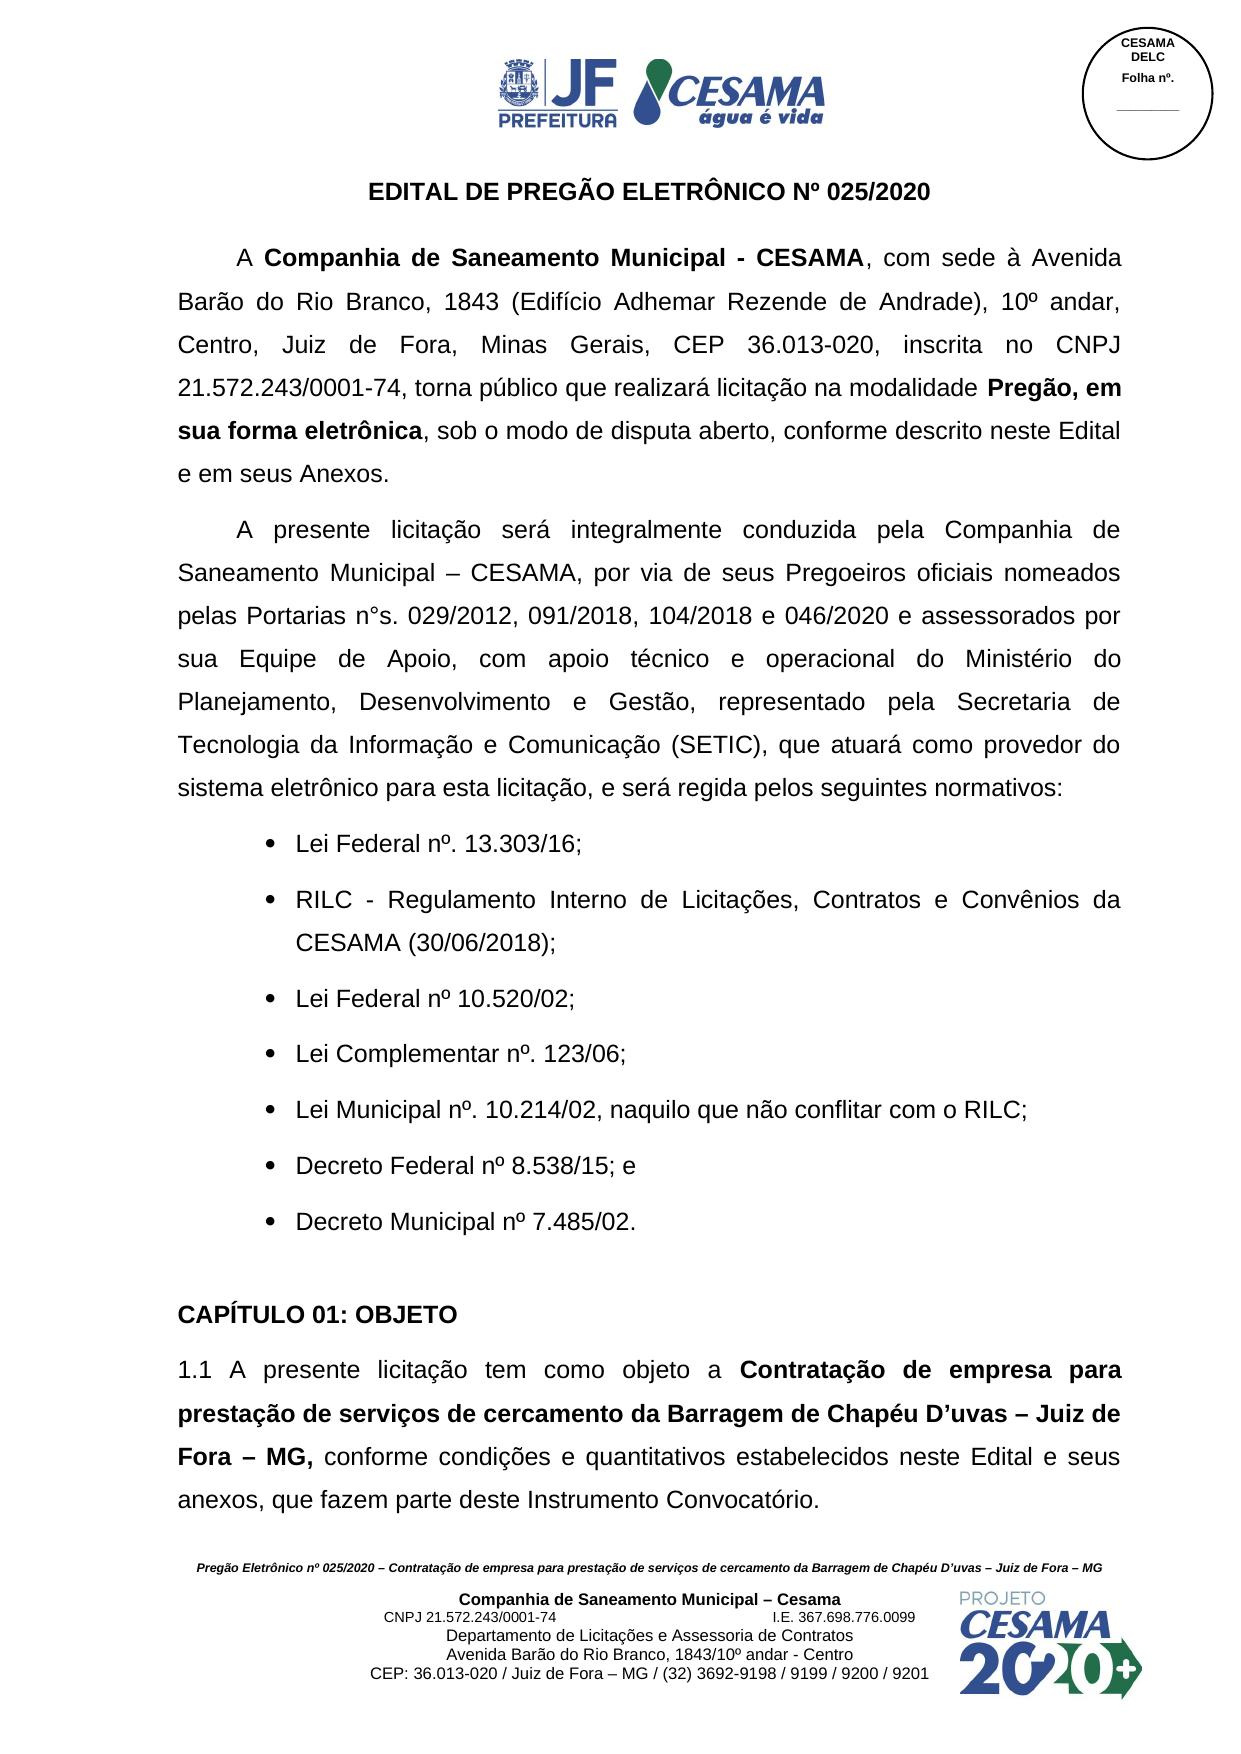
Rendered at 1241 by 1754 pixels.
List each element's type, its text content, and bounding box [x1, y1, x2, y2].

list Lei Federal nº. 13.303/16; [266, 829, 1122, 858]
list Lei Municipal nº. 10.214/02, naquilo que não conflitar com o RILC; [266, 1095, 1122, 1124]
text 1.1 A presente licitação tem como objeto a Contratação de empresa para prestação de serviços de cercamento da Barragem de Chapéu D’uvas – Juiz de Fora – MG, conforme condições e quantitativos estabelecidos neste Edital e seus anexos, que fazem parte deste Instrumento Convocatório. [177, 1355, 1122, 1513]
text A Companhia de Saneamento Municipal - CESAMA, com sede à Avenida Barão do Rio Branco, 1843 (Edifício Adhemar Rezende de Andrade), 10º andar, Centro, Juiz de Fora, Minas Gerais, CEP 36.013-020, inscrita no CNPJ 21.572.243/0001-74, torna público que realizará licitação na modalidade Pregão, em sua forma eletrônica, sob o modo de disputa aberto, conforme descrito neste Edital e em seus Anexos. [177, 243, 1122, 488]
text EDITAL DE PREGÃO ELETRÔNICO Nº 025/2020 [177, 177, 1122, 206]
list Lei Complementar nº. 123/06; [266, 1039, 1122, 1068]
list Decreto Municipal nº 7.485/02. [266, 1207, 1122, 1235]
picture [959, 1591, 1143, 1700]
list RILC - Regulamento Interno de Licitações, Contratos e Convênios da CESAMA (30/06/2018); [266, 885, 1122, 957]
list Lei Federal nº 10.520/02; [266, 984, 1122, 1012]
picture [497, 59, 825, 128]
text CAPÍTULO 01: OBJETO [177, 1300, 1122, 1328]
text A presente licitação será integralmente conduzida pela Companhia de Saneamento Municipal – CESAMA, por via de seus Pregoeiros oficiais nomeados pelas Portarias n°s. 029/2012, 091/2018, 104/2018 e 046/2020 e assessorados por sua Equipe de Apoio, com apoio técnico e operacional do Ministério do Planejamento, Desenvolvimento e Gestão, representado pela Secretaria de Tecnologia da Informação e Comunicação (SETIC), que atuará como provedor do sistema eletrônico para esta licitação, e será regida pelos seguintes normativos: [177, 515, 1122, 802]
list Decreto Federal nº 8.538/15; e [266, 1151, 1122, 1180]
